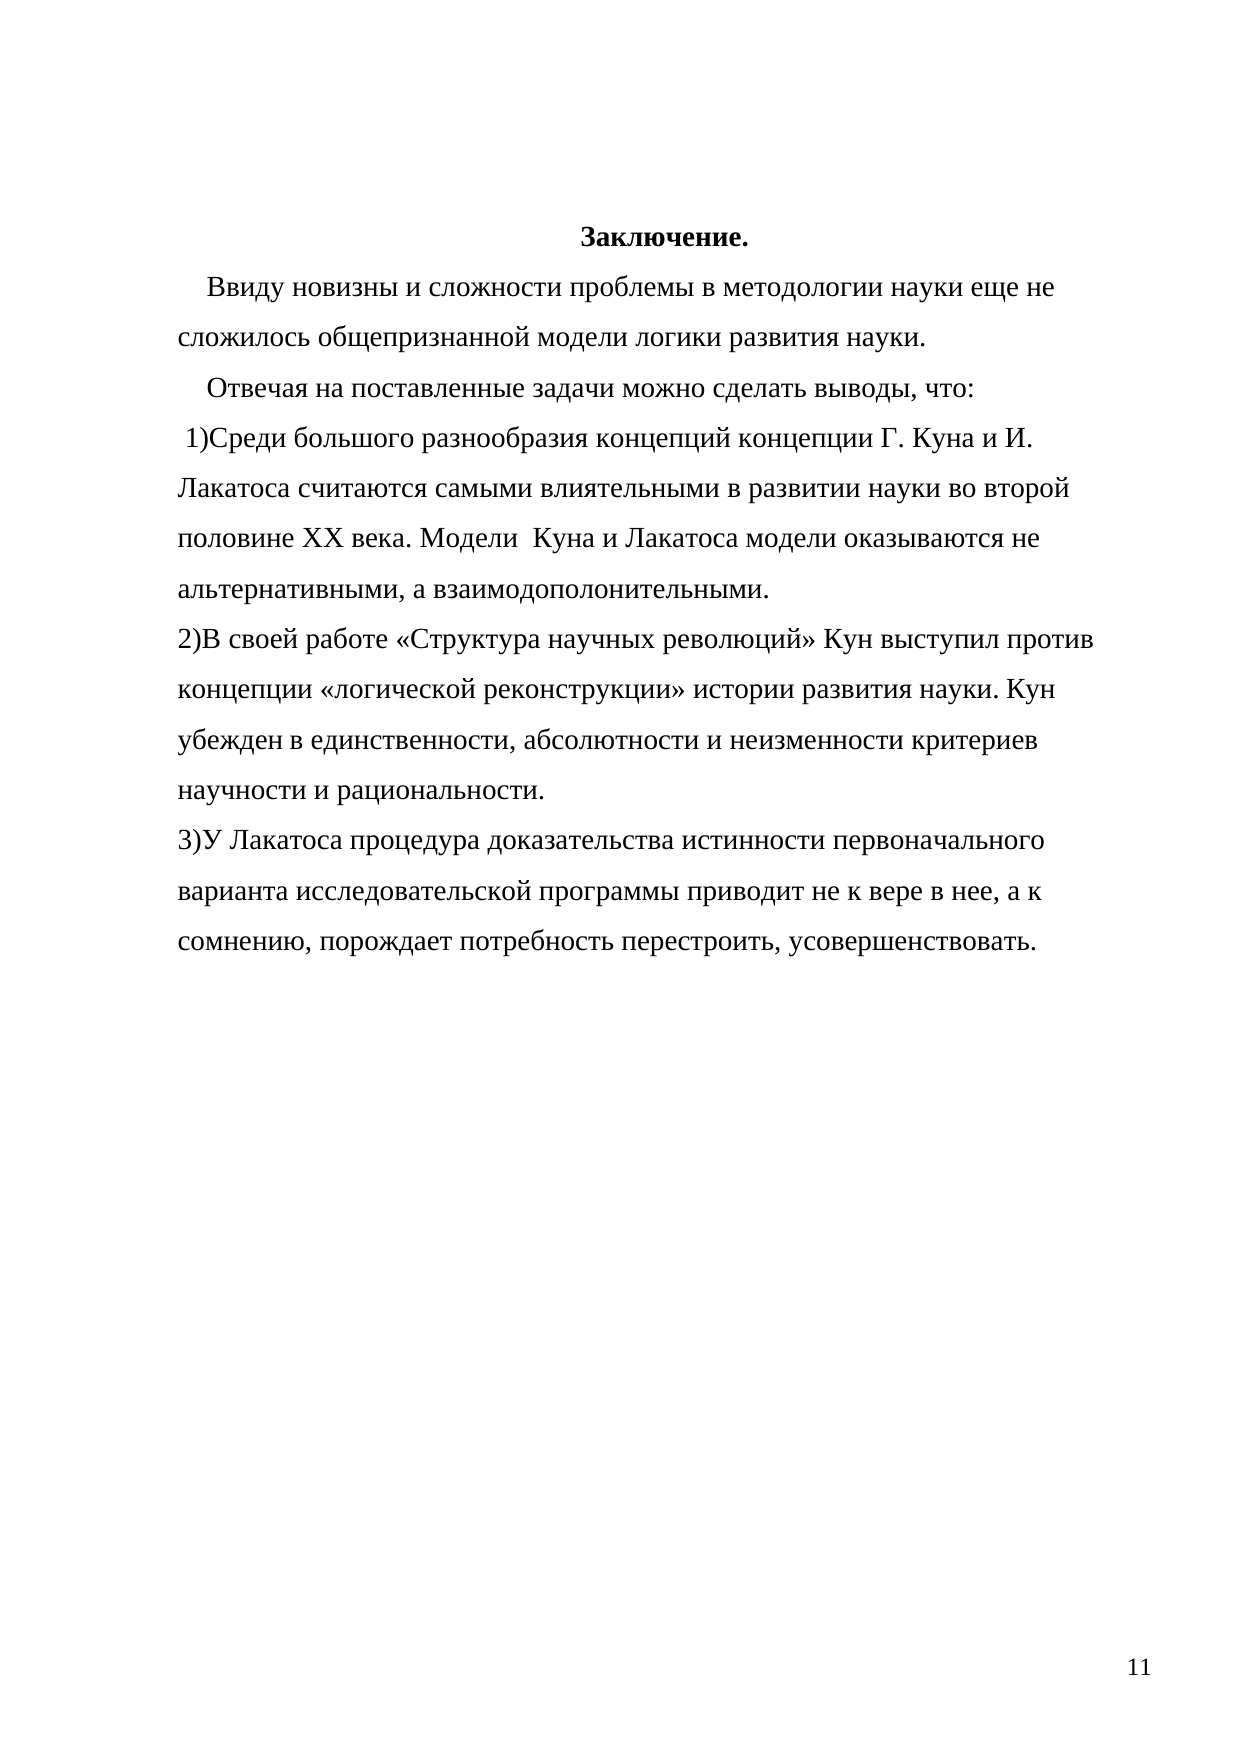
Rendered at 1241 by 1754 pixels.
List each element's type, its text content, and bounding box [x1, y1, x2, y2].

text 1)Среди большого разнообразия концепций концепции Г. Куна и И. Лакатоса считаются самыми влиятельными в развитии науки во второй половине ХХ века. Модели Куна и Лакатоса модели оказываются не альтернативными, а взаимодополонительными. [177, 420, 1152, 604]
text 2)В своей работе «Структура научных революций» Кун выступил против концепции «логической реконструкции» истории развития науки. Кун убежден в единственности, абсолютности и неизменности критериев научности и рациональности. [177, 621, 1152, 806]
text 3)У Лакатоса процедура доказательства истинности первоначального варианта исследовательской программы приводит не к вере в нее, а к сомнению, порождает потребность перестроить, усовершенствовать. [177, 822, 1152, 957]
text Ввиду новизны и сложности проблемы в методологии науки еще не сложилось общепризнанной модели логики развития науки. [177, 269, 1152, 353]
text Заключение. [177, 219, 1152, 252]
text Отвечая на поставленные задачи можно сделать выводы, что: [177, 370, 1152, 403]
